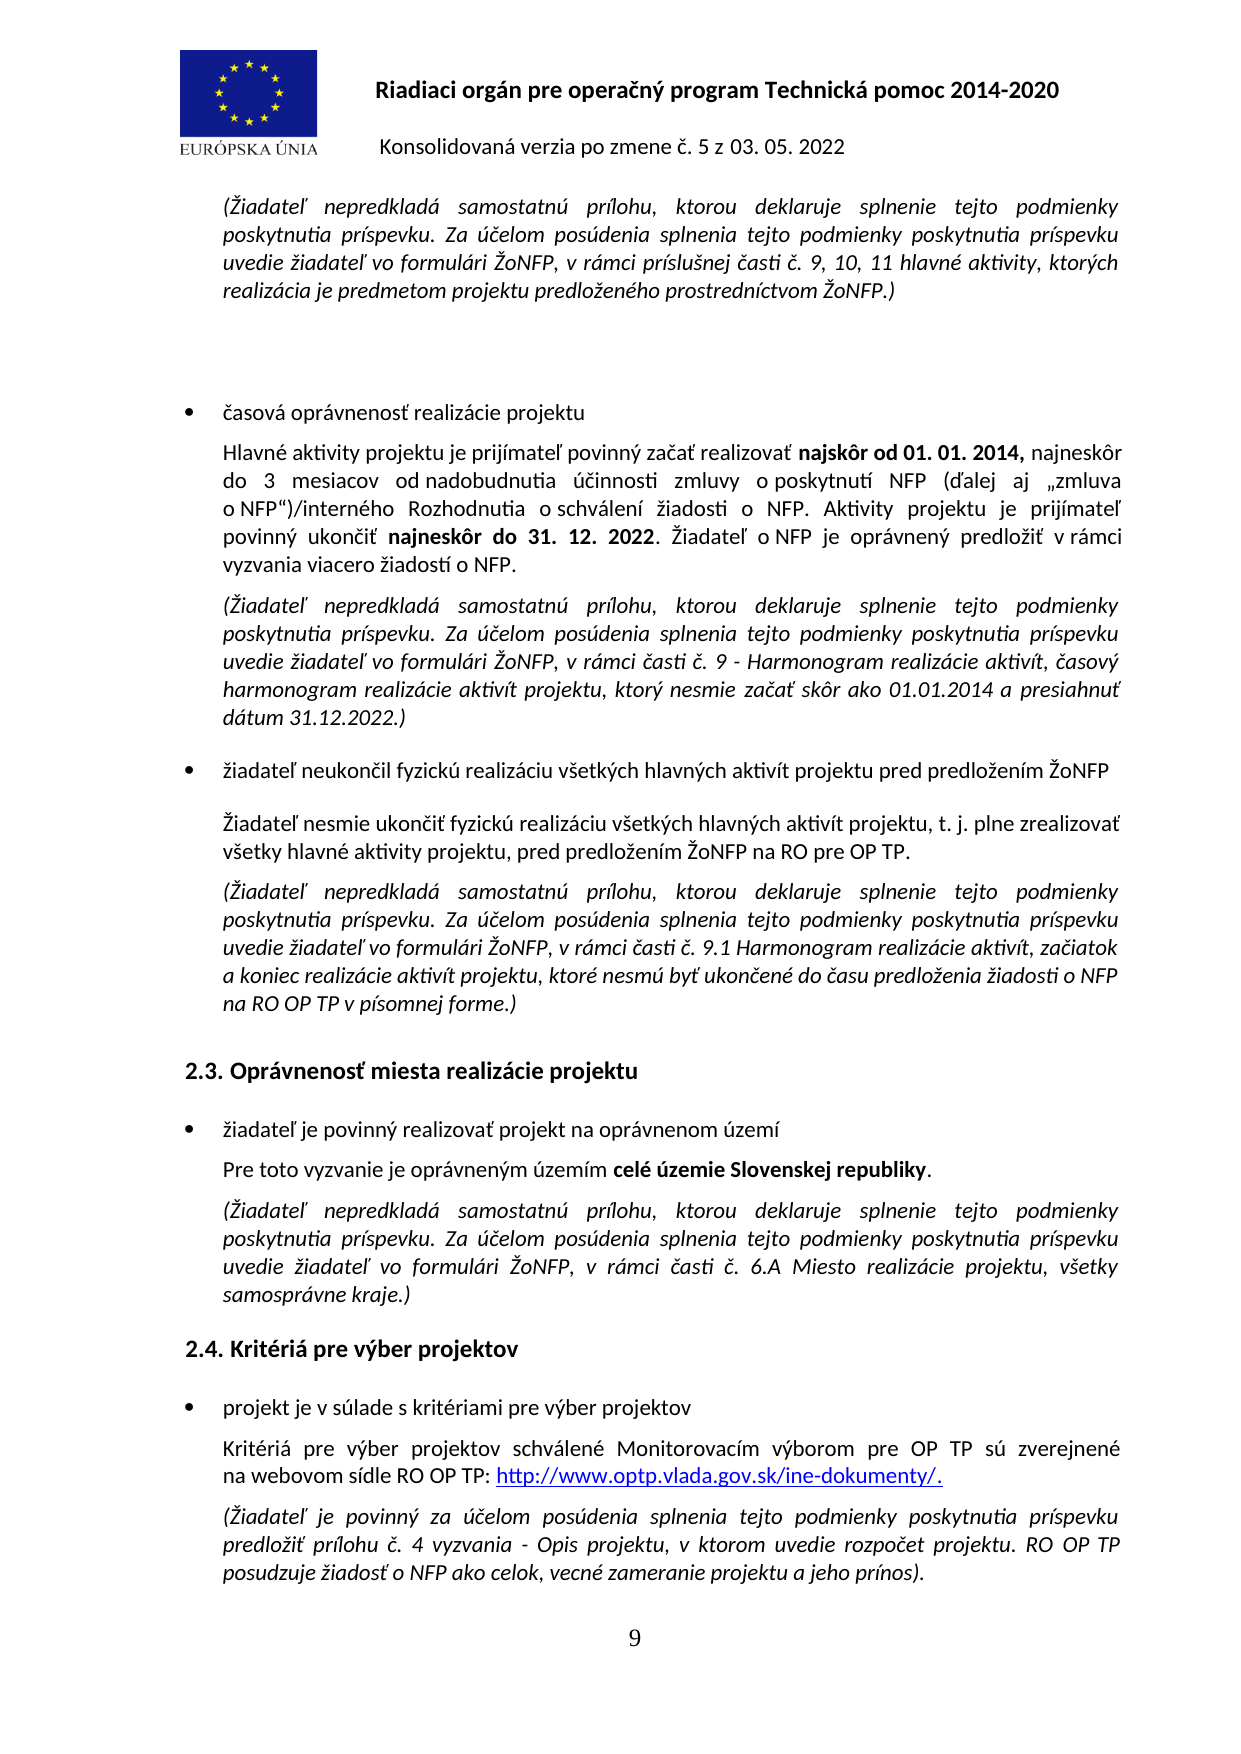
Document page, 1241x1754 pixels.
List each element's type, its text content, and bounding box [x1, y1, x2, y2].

list žiadateľ je povinný realizovať projekt na oprávnenom území [185, 1115, 1122, 1143]
list (Žiadateľ je povinný za účelom posúdenia splnenia tejto podmienky poskytnutia príspevku predložiť prílohu č. 4 vyzvania - Opis projektu, v ktorom uvedie rozpočet projektu. RO OP TP posudzuje žiadosť o NFP ako celok, vecné zameranie projektu a jeho prínos). [223, 1502, 1122, 1586]
list Žiadateľ nesmie ukončiť fyzickú realizáciu všetkých hlavných aktivít projektu, t. j. plne zrealizovať všetky hlavné aktivity projektu, pred predložením ŽoNFP na RO pre OP TP. [223, 809, 1122, 865]
list časová oprávnenosť realizácie projektu [185, 398, 1122, 426]
list Oprávnenosť miesta realizácie projektu [185, 1055, 1122, 1086]
list žiadateľ neukončil fyzickú realizáciu všetkých hlavných aktivít projektu pred predložením ŽoNFP [185, 756, 1122, 784]
list projekt je v súlade s kritériami pre výber projektov [185, 1393, 1122, 1421]
list (Žiadateľ nepredkladá samostatnú prílohu, ktorou deklaruje splnenie tejto podmienky poskytnutia príspevku. Za účelom posúdenia splnenia tejto podmienky poskytnutia príspevku uvedie žiadateľ vo formulári ŽoNFP, v rámci príslušnej časti č. 9, 10, 11 hlavné aktivity, ktorých realizácia je predmetom projektu predloženého prostredníctvom ŽoNFP.) [223, 192, 1122, 304]
list Kritériá pre výber projektov schválené Monitorovacím výborom pre OP TP sú zverejnené na webovom sídle RO OP TP: http://www.optp.vlada.gov.sk/ine-dokumenty/. [223, 1434, 1122, 1490]
list (Žiadateľ nepredkladá samostatnú prílohu, ktorou deklaruje splnenie tejto podmienky poskytnutia príspevku. Za účelom posúdenia splnenia tejto podmienky poskytnutia príspevku uvedie žiadateľ vo formulári ŽoNFP, v rámci časti č. 6.A Miesto realizácie projektu, všetky samosprávne kraje.) [223, 1196, 1122, 1308]
picture [179, 50, 318, 155]
list Pre toto vyzvanie je oprávneným územím celé územie Slovenskej republiky. [223, 1156, 1122, 1183]
list (Žiadateľ nepredkladá samostatnú prílohu, ktorou deklaruje splnenie tejto podmienky poskytnutia príspevku. Za účelom posúdenia splnenia tejto podmienky poskytnutia príspevku uvedie žiadateľ vo formulári ŽoNFP, v rámci časti č. 9 - Harmonogram realizácie aktivít, časový harmonogram realizácie aktivít projektu, ktorý nesmie začať skôr ako 01.01.2014 a presiahnuť dátum 31.12.2022.) [223, 591, 1122, 731]
list (Žiadateľ nepredkladá samostatnú prílohu, ktorou deklaruje splnenie tejto podmienky poskytnutia príspevku. Za účelom posúdenia splnenia tejto podmienky poskytnutia príspevku uvedie žiadateľ vo formulári ŽoNFP, v rámci časti č. 9.1 Harmonogram realizácie aktivít, začiatok a koniec realizácie aktivít projektu, ktoré nesmú byť ukončené do času predloženia žiadosti o NFP na RO OP TP v písomnej forme.) [223, 877, 1122, 1017]
list Kritériá pre výber projektov [185, 1333, 1122, 1364]
list Hlavné aktivity projektu je prijímateľ povinný začať realizovať najskôr od 01. 01. 2014, najneskôr do 3 mesiacov od nadobudnutia účinnosti zmluvy o poskytnutí NFP (ďalej aj „zmluva o NFP“)/interného Rozhodnutia o schválení žiadosti o NFP. Aktivity projektu je prijímateľ povinný ukončiť najneskôr do 31. 12. 2022. Žiadateľ o NFP je oprávnený predložiť v rámci vyzvania viacero žiadostí o NFP. [223, 438, 1122, 578]
